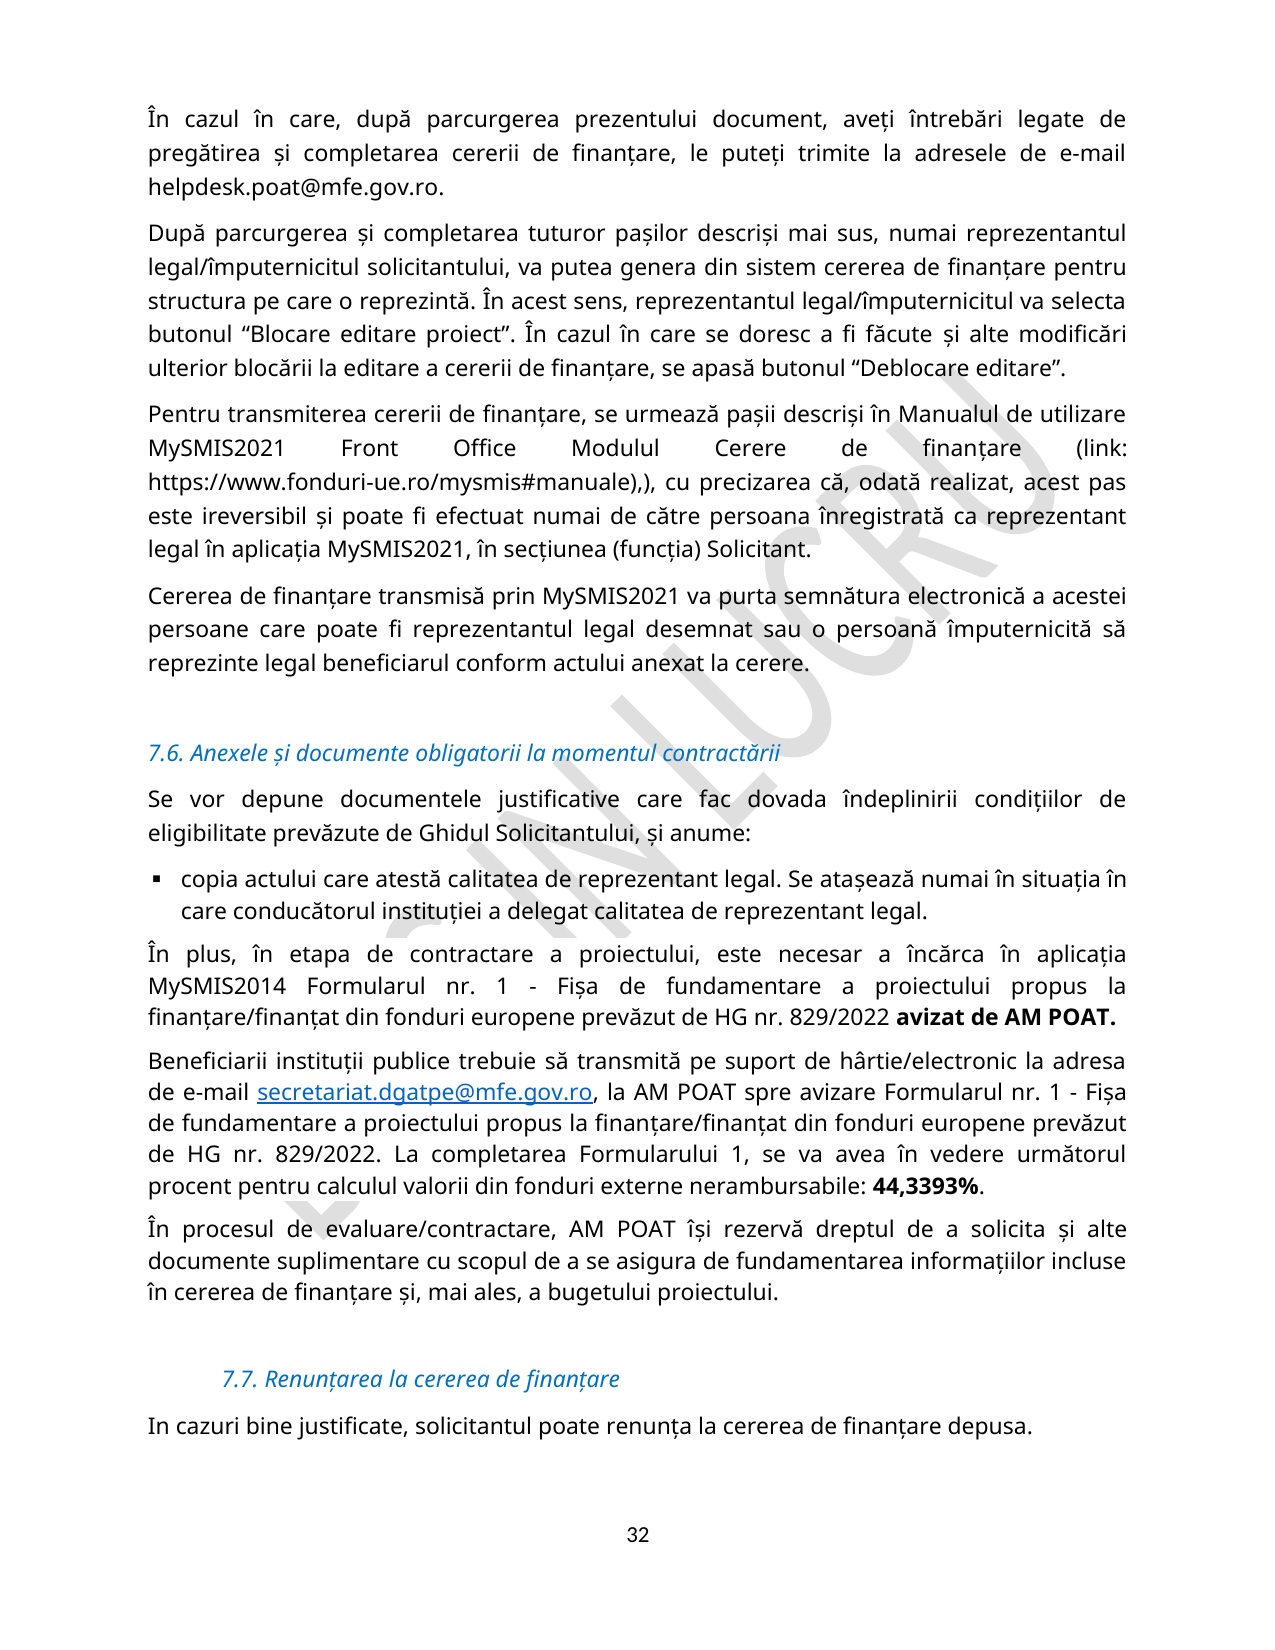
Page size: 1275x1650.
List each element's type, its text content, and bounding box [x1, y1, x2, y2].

text Cererea de finanțare transmisă prin MySMIS2021 va purta semnătura electronică a acestei persoane care poate fi reprezentantul legal desemnat sau o persoană împuternicită să reprezinte legal beneficiarul conform actului anexat la cerere. [148, 580, 1127, 678]
text În procesul de evaluare/contractare, AM POAT își rezervă dreptul de a solicita și alte documente suplimentare cu scopul de a se asigura de fundamentarea informațiilor incluse în cererea de finanțare și, mai ales, a bugetului proiectului. [148, 1213, 1127, 1307]
text 7.6. Anexele și documente obligatorii la momentul contractării [148, 737, 1127, 768]
text În cazul în care, după parcurgerea prezentului document, aveți întrebări legate de pregătirea și completarea cererii de finanțare, le puteți trimite la adresele de e-mail helpdesk.poat@mfe.gov.ro. [148, 103, 1127, 202]
text În plus, în etapa de contractare a proiectului, este necesar a încărca în aplicația MySMIS2014 Formularul nr. 1 - Fişa de fundamentare a proiectului propus la finanţare/finanţat din fonduri europene prevăzut de HG nr. 829/2022 avizat de AM POAT. [148, 938, 1127, 1032]
text 7.7. Renunțarea la cererea de finanțare [148, 1363, 1127, 1395]
text Pentru transmiterea cererii de finanțare, se urmează paşii descrişi în Manualul de utilizare MySMIS2021 Front Office Modulul Cerere de finanţare (link: https://www.fonduri-ue.ro/mysmis#manuale),), cu precizarea că, odată realizat, acest pas este ireversibil și poate fi efectuat numai de către persoana înregistrată ca reprezentant legal în aplicația MySMIS2021, în secțiunea (funcția) Solicitant. [148, 398, 1127, 565]
list copia actului care atestă calitatea de reprezentant legal. Se atașează numai în situația în care conducătorul instituției a delegat calitatea de reprezentant legal. [151, 863, 1127, 926]
text Beneficiarii instituții publice trebuie să transmită pe suport de hârtie/electronic la adresa de e-mail secretariat.dgatpe@mfe.gov.ro, la AM POAT spre avizare Formularul nr. 1 - Fişa de fundamentare a proiectului propus la finanţare/finanţat din fonduri europene prevăzut de HG nr. 829/2022. La completarea Formularului 1, se va avea în vedere următorul procent pentru calculul valorii din fonduri externe nerambursabile: 44,3393%. [148, 1045, 1127, 1201]
text După parcurgerea și completarea tuturor pașilor descriși mai sus, numai reprezentantul legal/împuternicitul solicitantului, va putea genera din sistem cererea de finanțare pentru structura pe care o reprezintă. În acest sens, reprezentantul legal/împuternicitul va selecta butonul “Blocare editare proiect”. În cazul în care se doresc a fi făcute și alte modificări ulterior blocării la editare a cererii de finanțare, se apasă butonul “Deblocare editare”. [148, 217, 1127, 383]
text Se vor depune documentele justificative care fac dovada îndeplinirii condițiilor de eligibilitate prevăzute de Ghidul Solicitantului, și anume: [148, 783, 1127, 848]
text In cazuri bine justificate, solicitantul poate renunța la cererea de finanțare depusa. [148, 1410, 1127, 1441]
